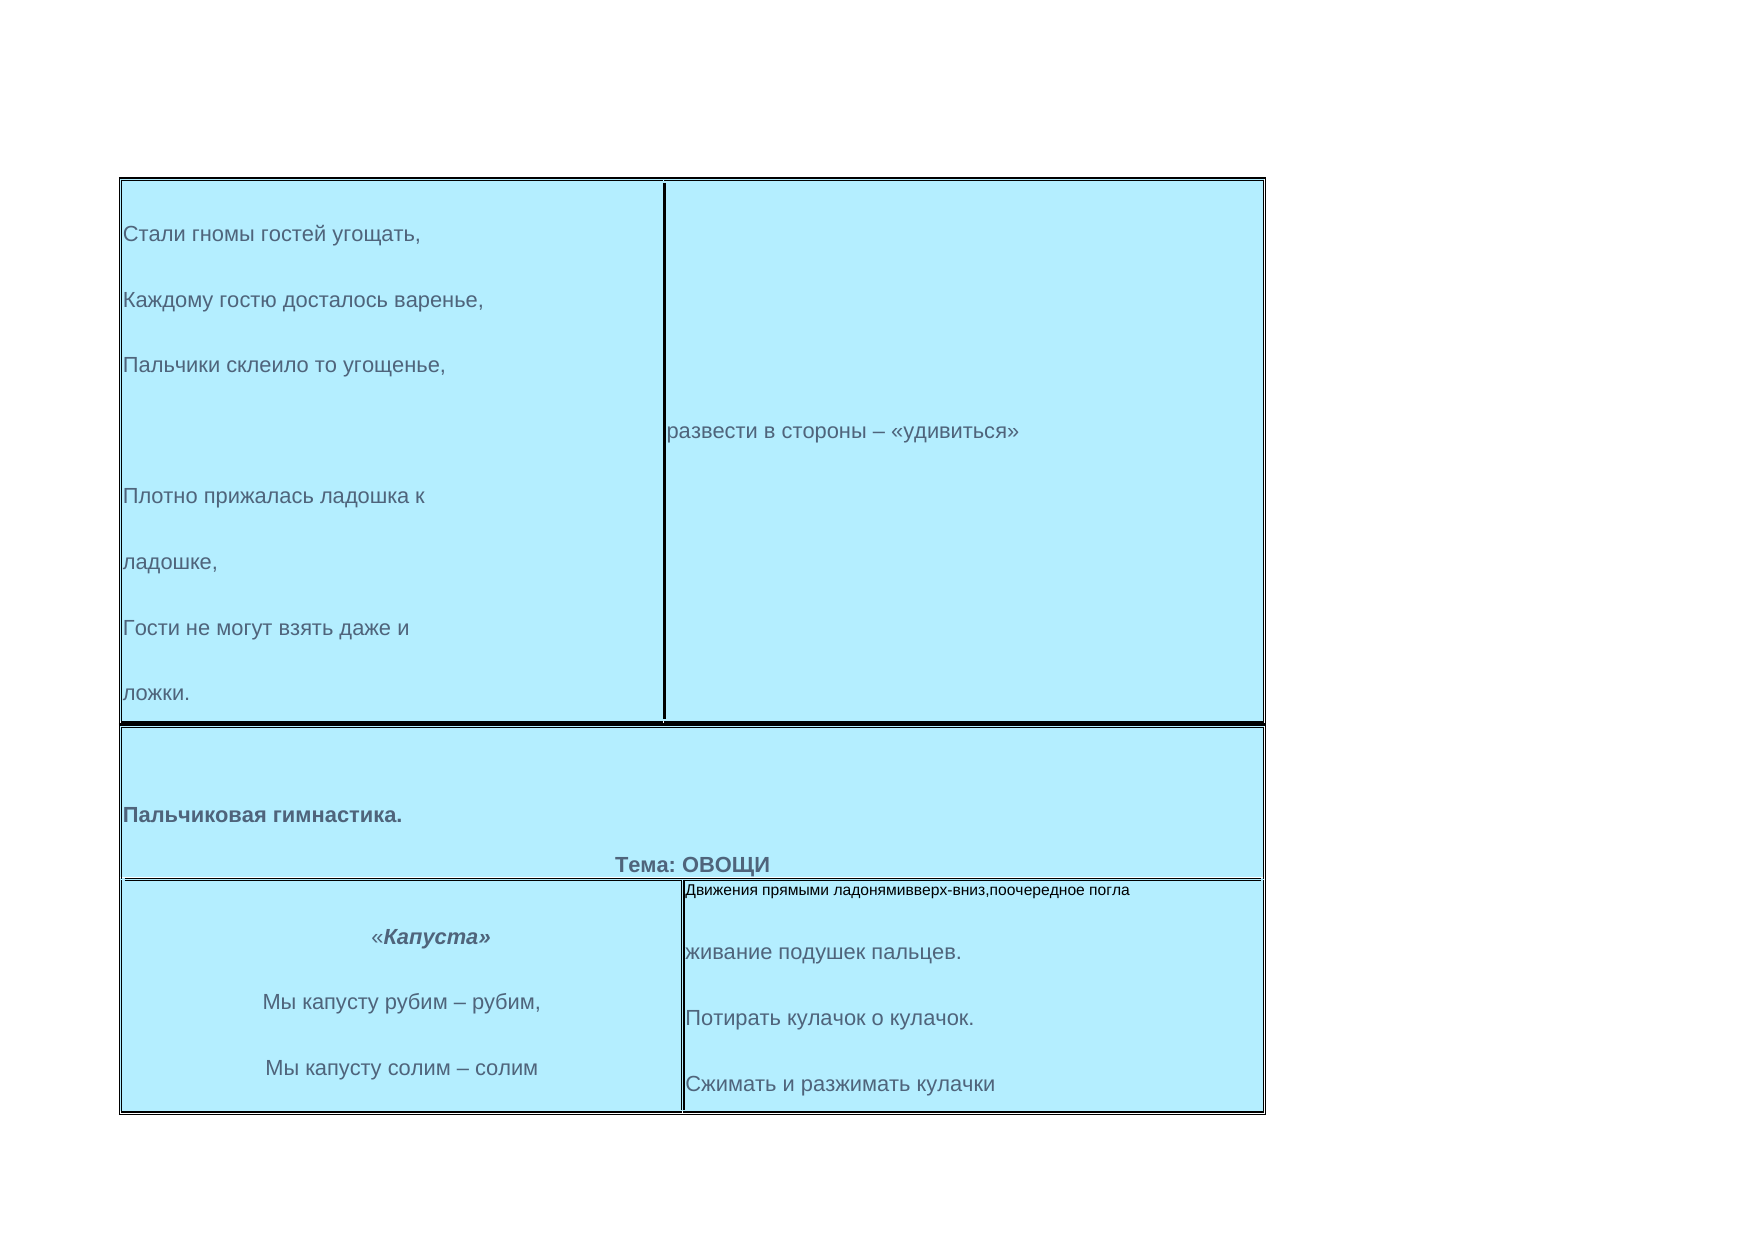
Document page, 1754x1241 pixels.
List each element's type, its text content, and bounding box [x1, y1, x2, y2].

table_header Пальчиковая гимнастика. Тема: ОВОЩИ [122, 728, 1263, 877]
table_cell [664, 181, 1263, 721]
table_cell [683, 878, 1263, 1111]
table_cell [122, 878, 683, 1111]
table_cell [122, 179, 664, 721]
